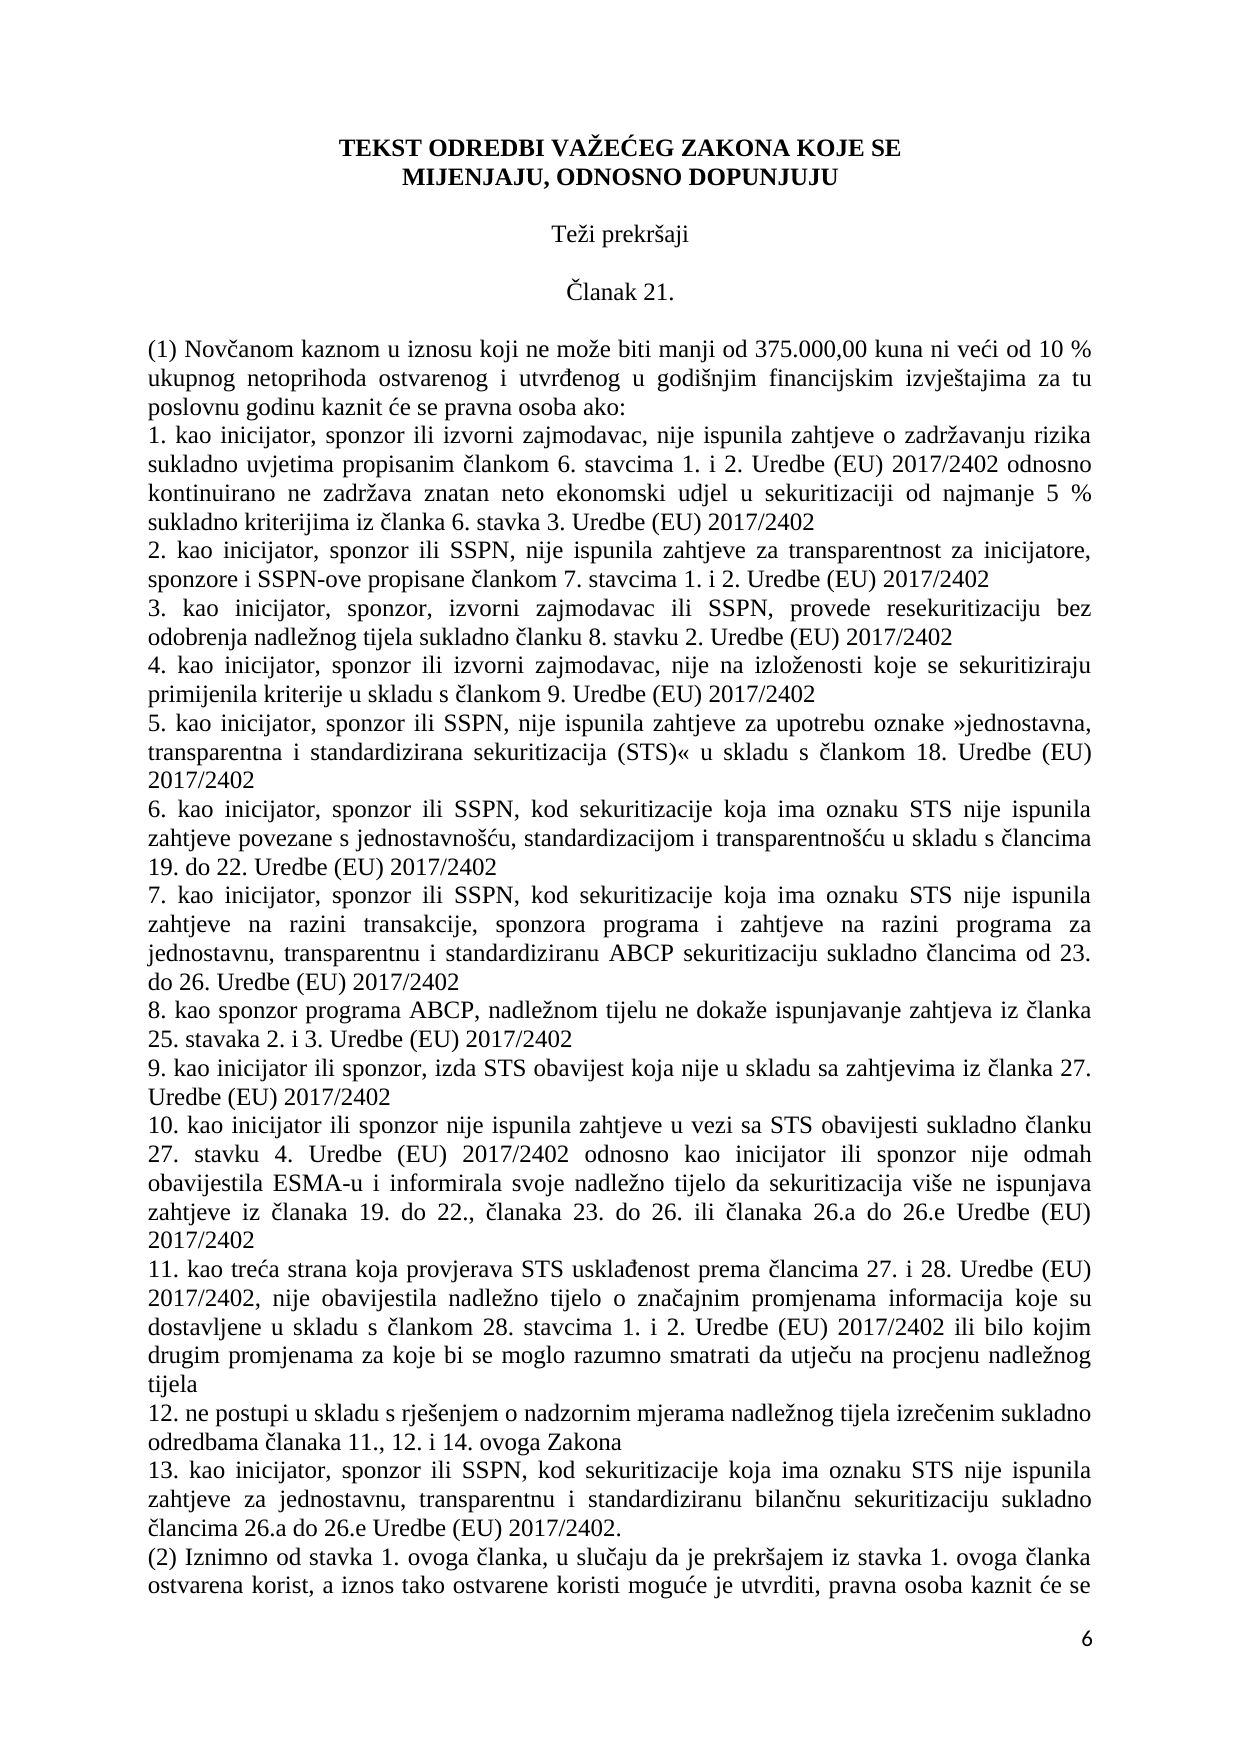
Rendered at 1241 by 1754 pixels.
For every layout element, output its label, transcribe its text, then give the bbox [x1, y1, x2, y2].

text Članak 21. [148, 277, 1093, 305]
text 11. kao treća strana koja provjerava STS usklađenost prema člancima 27. i 28. Uredbe (EU) 2017/2402, nije obavijestila nadležno tijelo o značajnim promjenama informacija koje su dostavljene u skladu s člankom 28. stavcima 1. i 2. Uredbe (EU) 2017/2402 ili bilo kojim drugim promjenama za koje bi se moglo razumno smatrati da utječu na procjenu nadležnog tijela [148, 1254, 1093, 1398]
text (1) Novčanom kaznom u iznosu koji ne može biti manji od 375.000,00 kuna ni veći od 10 % ukupnog netoprihoda ostvarenog i utvrđenog u godišnjim financijskim izvještajima za tu poslovnu godinu kaznit će se pravna osoba ako: [148, 334, 1093, 420]
text 5. kao inicijator, sponzor ili SSPN, nije ispunila zahtjeve za upotrebu oznake »jednostavna, transparentna i standardizirana sekuritizacija (STS)« u skladu s člankom 18. Uredbe (EU) 2017/2402 [148, 708, 1093, 794]
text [148, 1542, 1093, 1599]
text 1. kao inicijator, sponzor ili izvorni zajmodavac, nije ispunila zahtjeve o zadržavanju rizika sukladno uvjetima propisanim člankom 6. stavcima 1. i 2. Uredbe (EU) 2017/2402 odnosno kontinuirano ne zadržava znatan neto ekonomski udjel u sekuritizaciji od najmanje 5 % sukladno kriterijima iz članka 6. stavka 3. Uredbe (EU) 2017/2402 [148, 420, 1093, 535]
text Teži prekršaji [148, 219, 1093, 248]
text 3. kao inicijator, sponzor, izvorni zajmodavac ili SSPN, provede resekuritizaciju bez odobrenja nadležnog tijela sukladno članku 8. stavku 2. Uredbe (EU) 2017/2402 [148, 593, 1093, 650]
text 12. ne postupi u skladu s rješenjem o nadzornim mjerama nadležnog tijela izrečenim sukladno odredbama članaka 11., 12. i 14. ovoga Zakona [148, 1398, 1093, 1455]
text 2. kao inicijator, sponzor ili SSPN, nije ispunila zahtjeve za transparentnost za inicijatore, sponzore i SSPN-ove propisane člankom 7. stavcima 1. i 2. Uredbe (EU) 2017/2402 [148, 535, 1093, 593]
text TEKST ODREDBI VAŽEĆEG ZAKONA KOJE SE [148, 133, 1093, 162]
text 8. kao sponzor programa ABCP, nadležnom tijelu ne dokaže ispunjavanje zahtjeva iz članka 25. stavaka 2. i 3. Uredbe (EU) 2017/2402 [148, 995, 1093, 1053]
text 4. kao inicijator, sponzor ili izvorni zajmodavac, nije na izloženosti koje se sekuritiziraju primijenila kriterije u skladu s člankom 9. Uredbe (EU) 2017/2402 [148, 650, 1093, 708]
text 7. kao inicijator, sponzor ili SSPN, kod sekuritizacije koja ima oznaku STS nije ispunila zahtjeve na razini transakcije, sponzora programa i zahtjeve na razini programa za jednostavnu, transparentnu i standardiziranu ABCP sekuritizaciju sukladno člancima od 23. do 26. Uredbe (EU) 2017/2402 [148, 880, 1093, 995]
text MIJENJAJU, ODNOSNO DOPUNJUJU [148, 162, 1093, 190]
text 13. kao inicijator, sponzor ili SSPN, kod sekuritizacije koja ima oznaku STS nije ispunila zahtjeve za jednostavnu, transparentnu i standardiziranu bilančnu sekuritizaciju sukladno člancima 26.a do 26.e Uredbe (EU) 2017/2402. [148, 1455, 1093, 1542]
text 10. kao inicijator ili sponzor nije ispunila zahtjeve u vezi sa STS obavijesti sukladno članku 27. stavku 4. Uredbe (EU) 2017/2402 odnosno kao inicijator ili sponzor nije odmah obavijestila ESMA-u i informirala svoje nadležno tijelo da sekuritizacija više ne ispunjava zahtjeve iz članaka 19. do 22., članaka 23. do 26. ili članaka 26.a do 26.e Uredbe (EU) 2017/2402 [148, 1110, 1093, 1254]
text 9. kao inicijator ili sponzor, izda STS obavijest koja nije u skladu sa zahtjevima iz članka 27. Uredbe (EU) 2017/2402 [148, 1053, 1093, 1110]
text 6. kao inicijator, sponzor ili SSPN, kod sekuritizacije koja ima oznaku STS nije ispunila zahtjeve povezane s jednostavnošću, standardizacijom i transparentnošću u skladu s člancima 19. do 22. Uredbe (EU) 2017/2402 [148, 794, 1093, 880]
